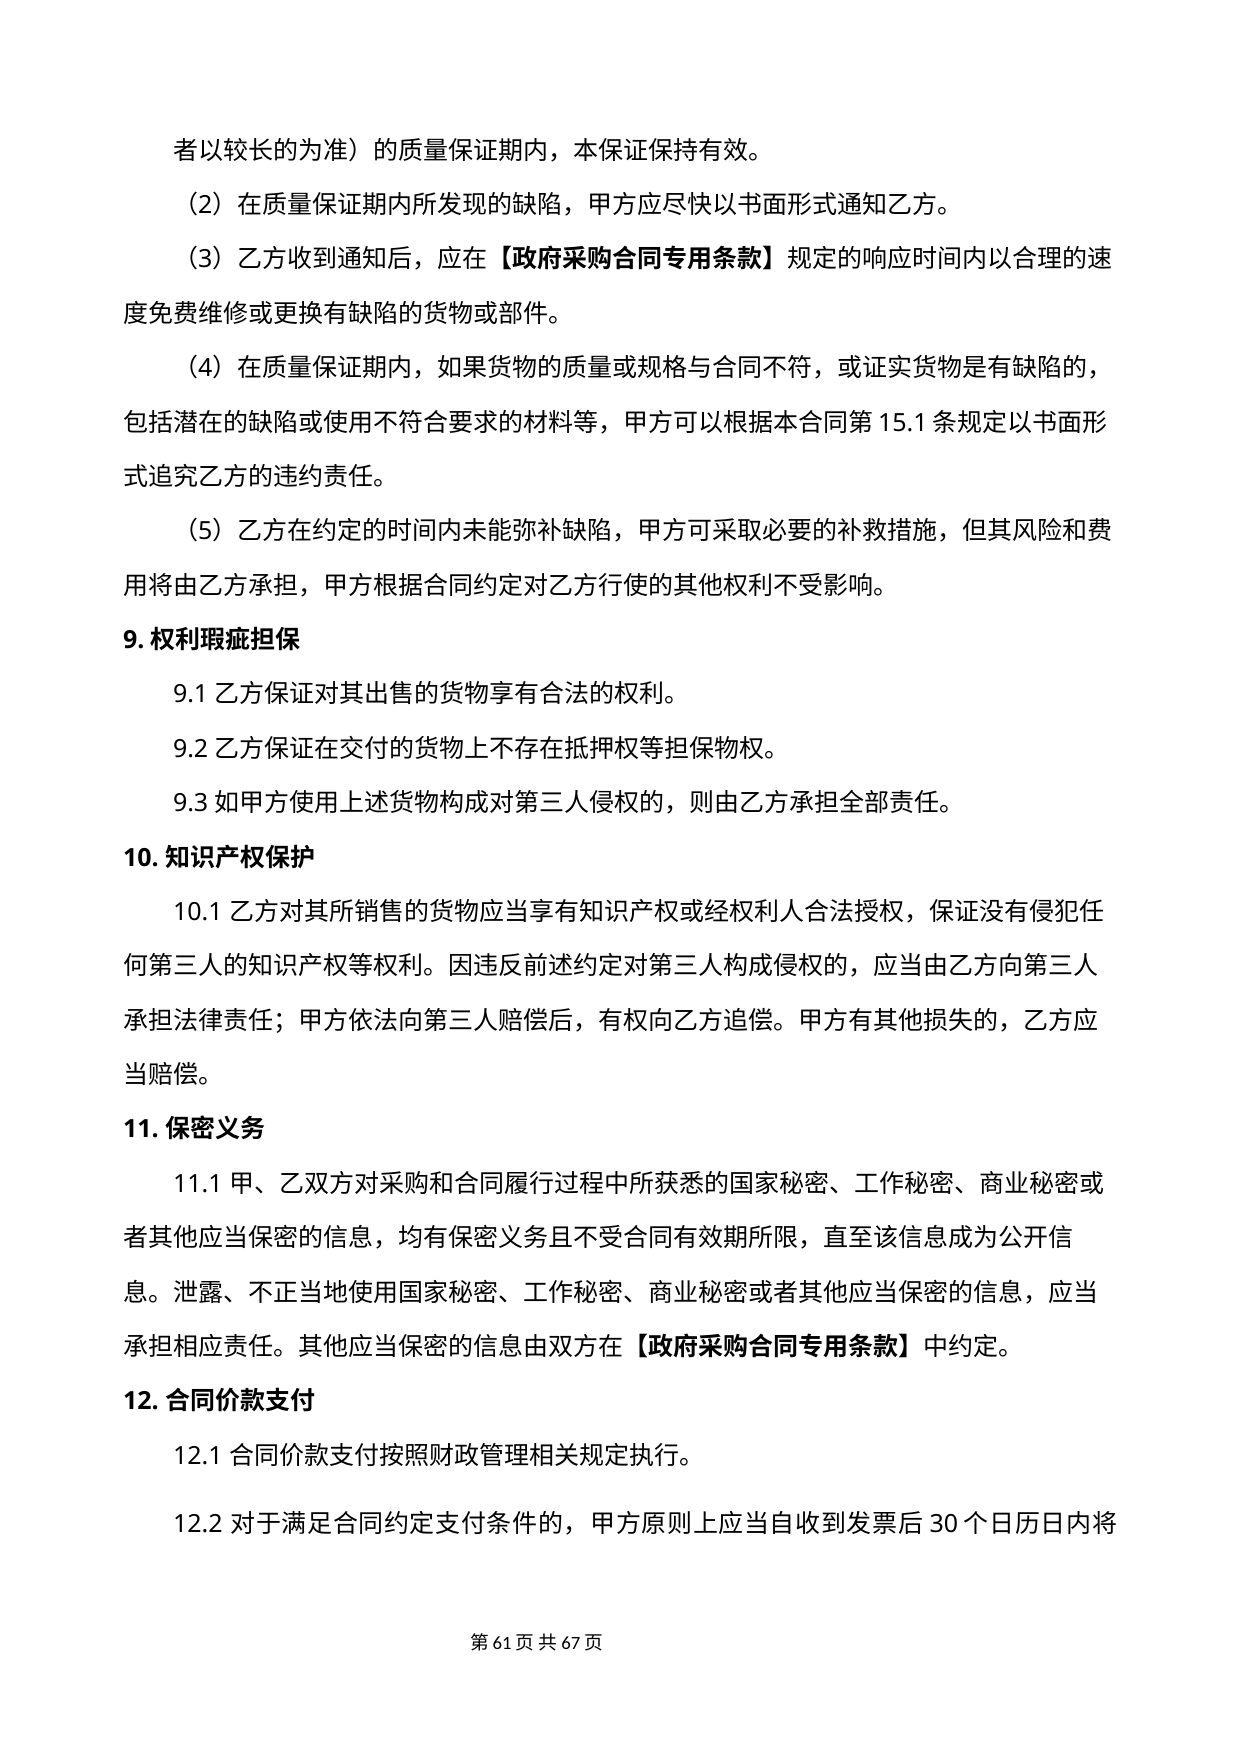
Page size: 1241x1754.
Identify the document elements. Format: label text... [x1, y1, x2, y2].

text 10.1 乙方对其所销售的货物应当享有知识产权或经权利人合法授权，保证没有侵犯任何第三人的知识产权等权利。因违反前述约定对第三人构成侵权的，应当由乙方向第三人承担法律责任；甲方依法向第三人赔偿后，有权向乙方追偿。甲方有其他损失的，乙方应当赔偿。 [123, 891, 1117, 1091]
text 11. 保密义务 [123, 1109, 1117, 1145]
text 12. 合同价款支付 [123, 1381, 1117, 1417]
text 9.3 如甲方使用上述货物构成对第三人侵权的，则由乙方承担全部责任。 [123, 783, 1117, 819]
text 者以较长的为准）的质量保证期内，本保证保持有效。 [123, 130, 1117, 166]
text （2）在质量保证期内所发现的缺陷，甲方应尽快以书面形式通知乙方。 [123, 184, 1117, 221]
text 9.1 乙方保证对其出售的货物享有合法的权利。 [123, 674, 1117, 710]
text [123, 1489, 1117, 1554]
text 9.2 乙方保证在交付的货物上不存在抵押权等担保物权。 [123, 728, 1117, 764]
text 10. 知识产权保护 [123, 837, 1117, 873]
text 12.1 合同价款支付按照财政管理相关规定执行。 [123, 1435, 1117, 1471]
text （3）乙方收到通知后，应在【政府采购合同专用条款】规定的响应时间内以合理的速度免费维修或更换有缺陷的货物或部件。 [123, 239, 1117, 329]
text 9. 权利瑕疵担保 [123, 619, 1117, 656]
text （4）在质量保证期内，如果货物的质量或规格与合同不符，或证实货物是有缺陷的，包括潜在的缺陷或使用不符合要求的材料等，甲方可以根据本合同第15.1条规定以书面形式追究乙方的违约责任。 [123, 348, 1117, 493]
text 11.1 甲、乙双方对采购和合同履行过程中所获悉的国家秘密、工作秘密、商业秘密或者其他应当保密的信息，均有保密义务且不受合同有效期所限，直至该信息成为公开信息。泄露、不正当地使用国家秘密、工作秘密、商业秘密或者其他应当保密的信息，应当承担相应责任。其他应当保密的信息由双方在【政府采购合同专用条款】中约定。 [123, 1163, 1117, 1363]
text （5）乙方在约定的时间内未能弥补缺陷，甲方可采取必要的补救措施，但其风险和费用将由乙方承担，甲方根据合同约定对乙方行使的其他权利不受影响。 [123, 511, 1117, 601]
